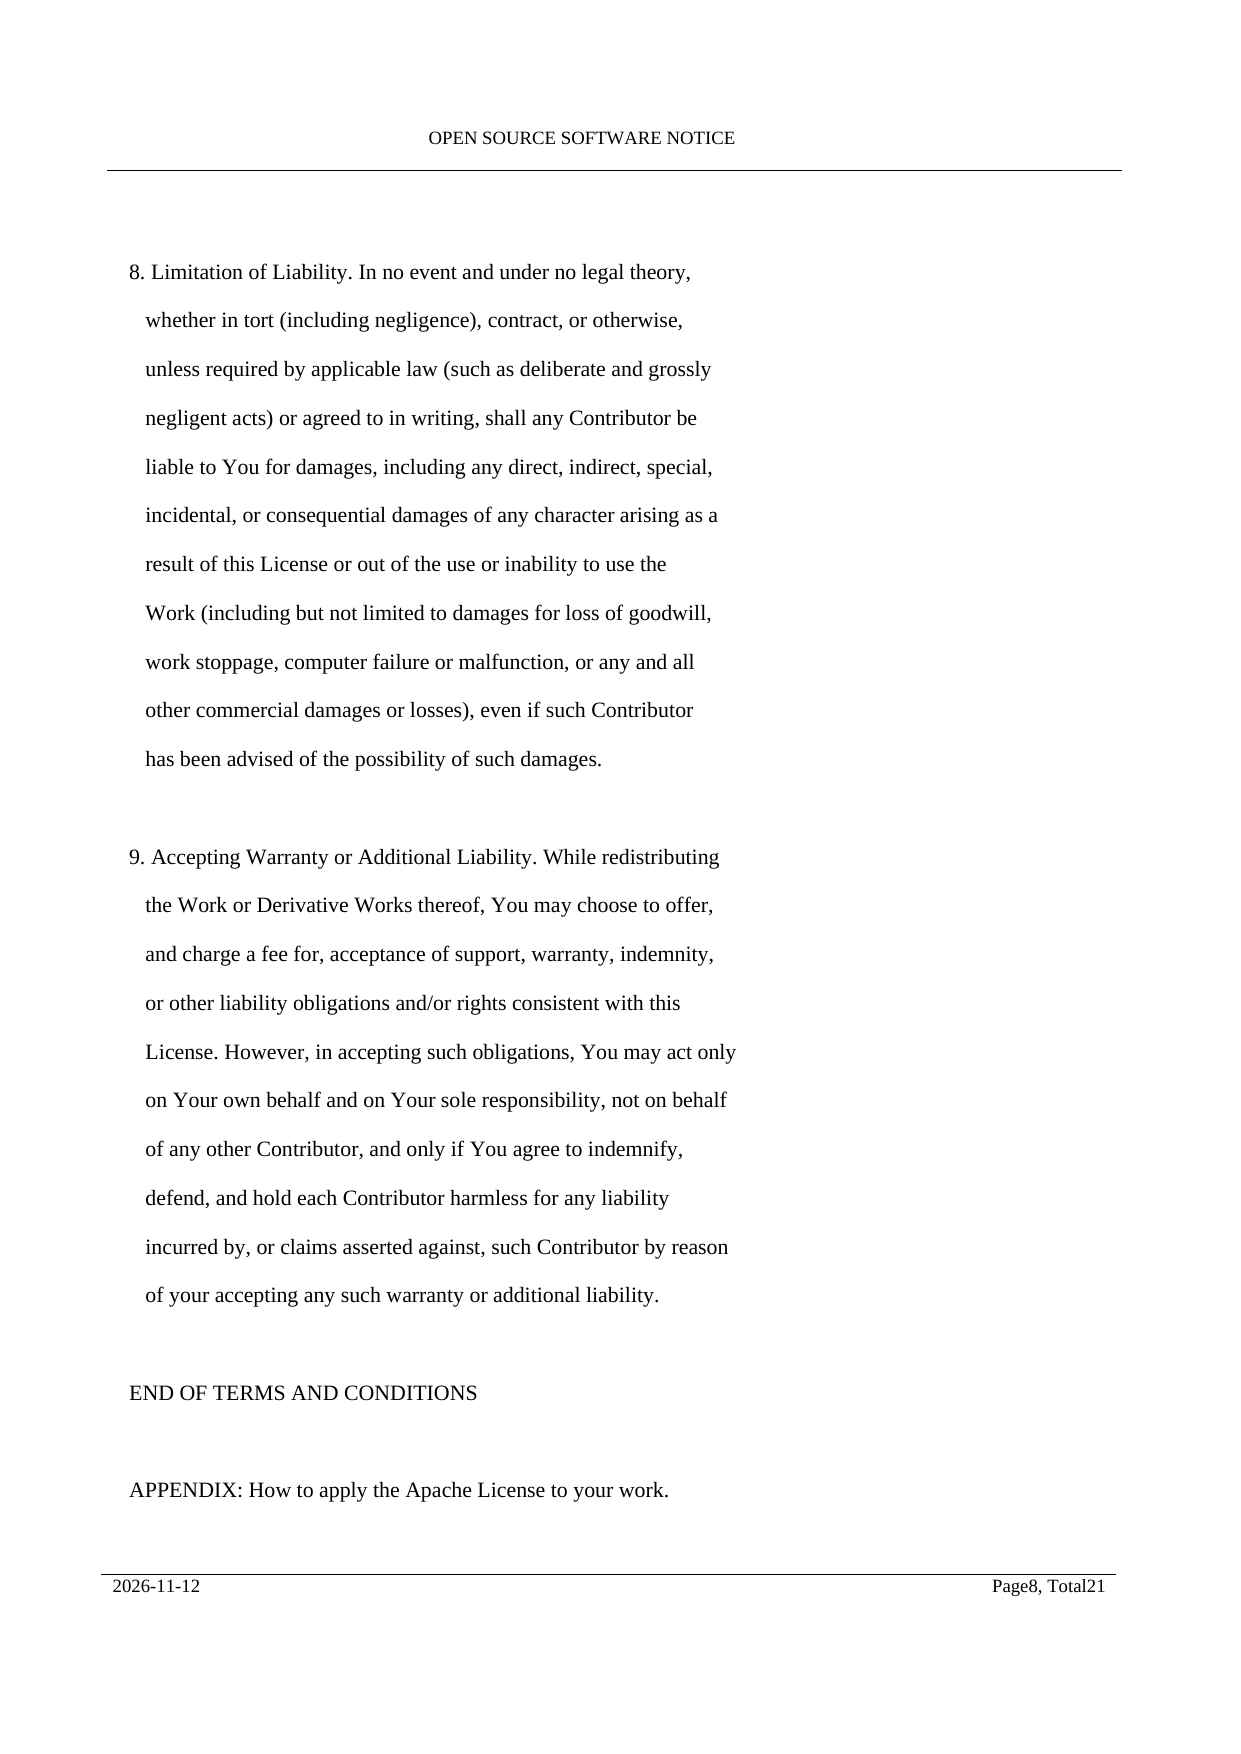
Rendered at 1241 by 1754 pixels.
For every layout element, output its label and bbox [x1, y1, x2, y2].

text [112, 206, 1128, 1506]
